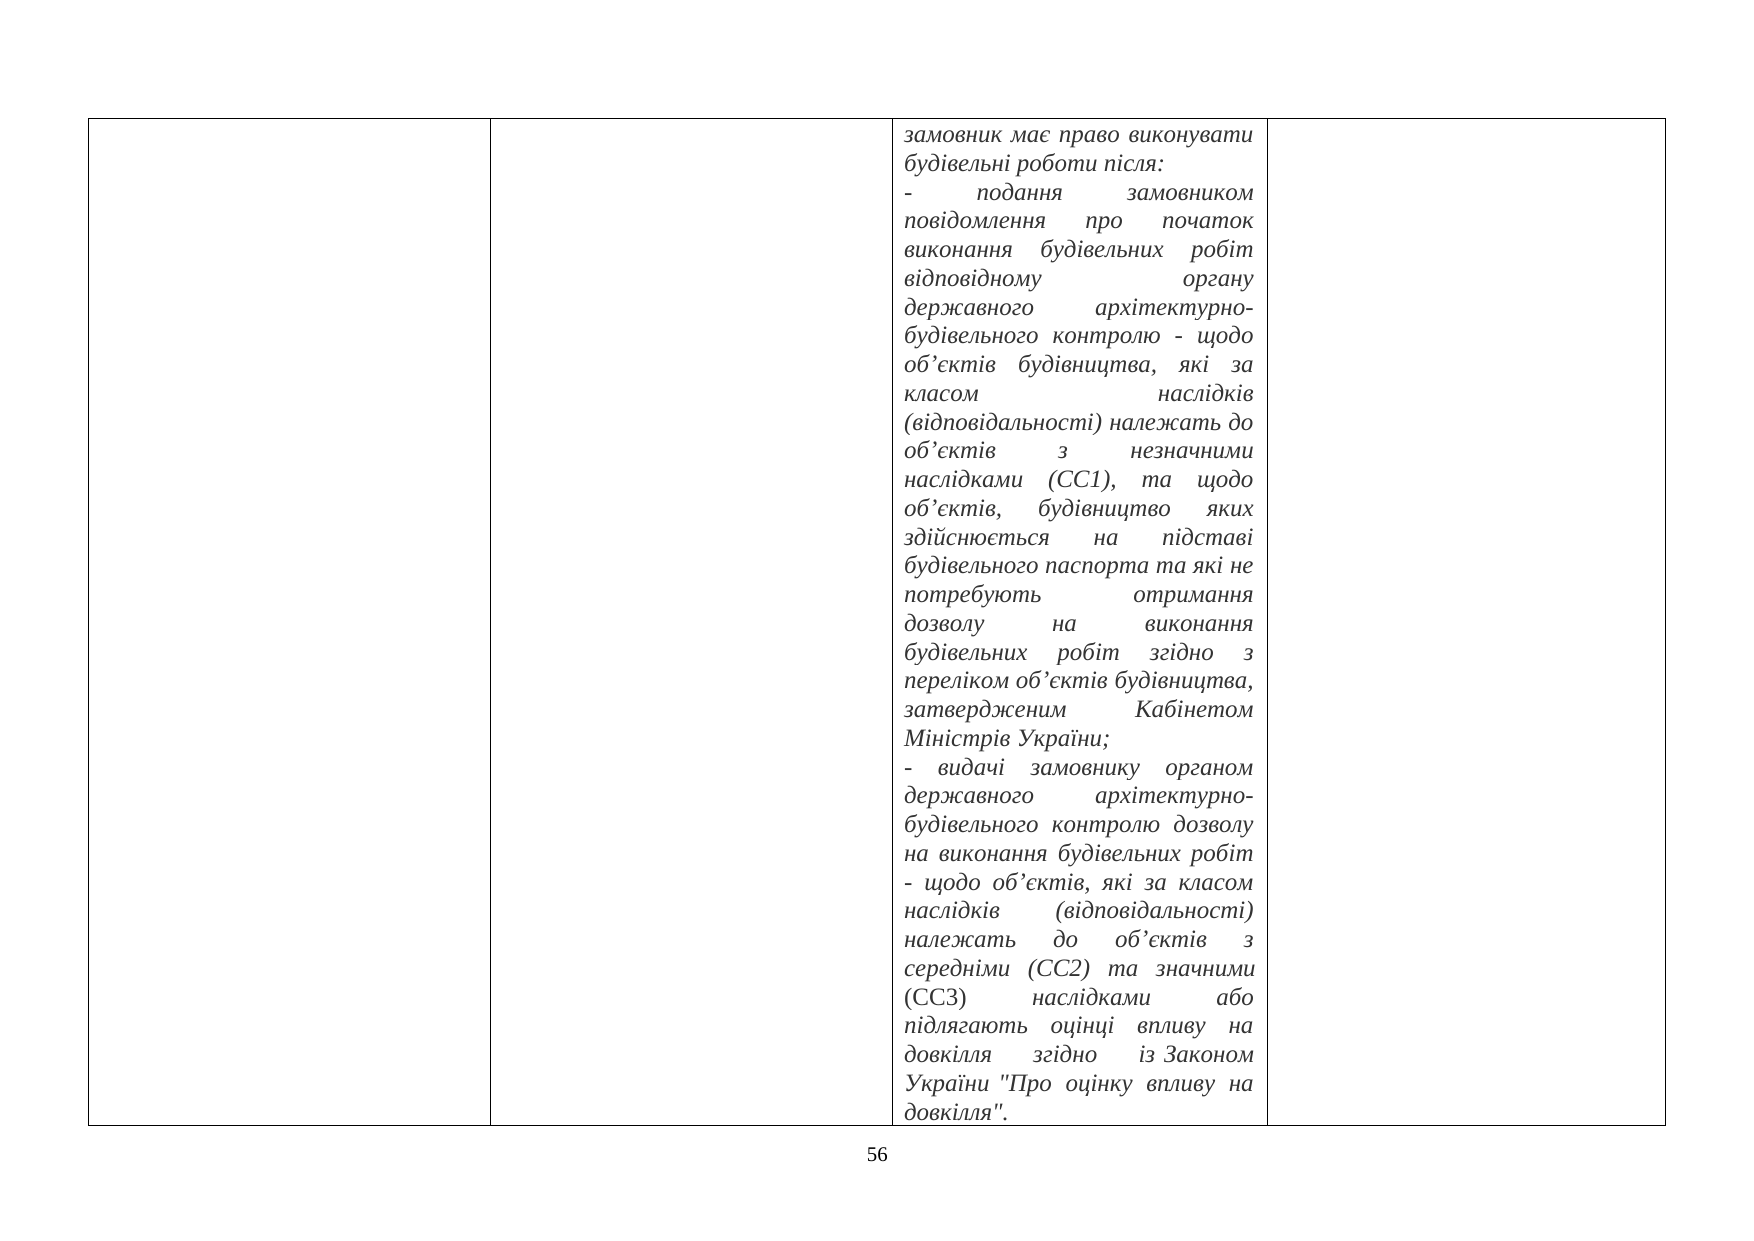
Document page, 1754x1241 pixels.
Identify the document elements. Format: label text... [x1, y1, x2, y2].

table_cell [491, 119, 892, 1125]
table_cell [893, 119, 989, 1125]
